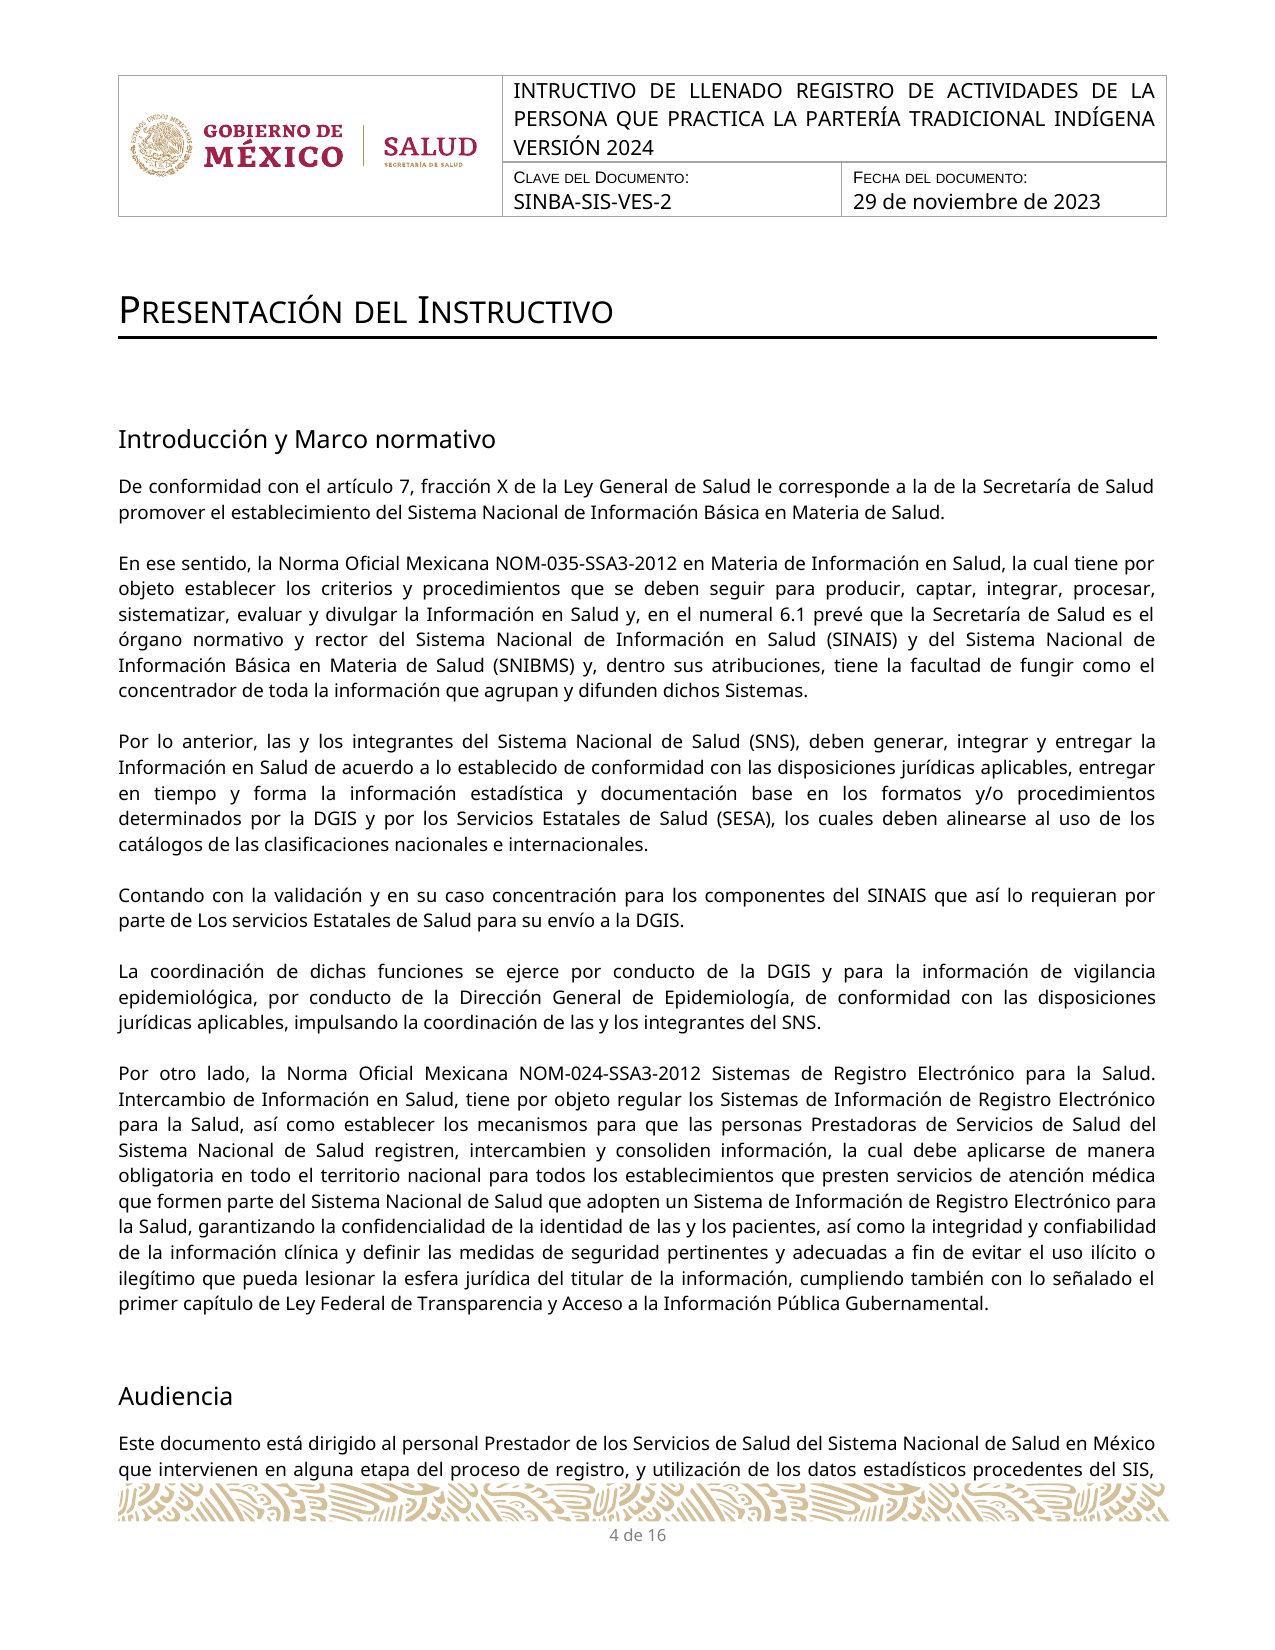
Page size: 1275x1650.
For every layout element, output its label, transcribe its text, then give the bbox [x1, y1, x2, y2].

text Contando con la validación y en su caso concentración para los componentes del SINAIS que así lo requieran por parte de Los servicios Estatales de Salud para su envío a la DGIS. [118, 882, 1157, 933]
text La coordinación de dichas funciones se ejerce por conducto de la DGIS y para la información de vigilancia epidemiológica, por conducto de la Dirección General de Epidemiología, de conformidad con las disposiciones jurídicas aplicables, impulsando la coordinación de las y los integrantes del SNS. [118, 958, 1157, 1035]
text Por otro lado, la Norma Oficial Mexicana NOM-024-SSA3-2012 Sistemas de Registro Electrónico para la Salud. Intercambio de Información en Salud, tiene por objeto regular los Sistemas de Información de Registro Electrónico para la Salud, así como establecer los mecanismos para que las personas Prestadoras de Servicios de Salud del Sistema Nacional de Salud registren, intercambien y consoliden información, la cual debe aplicarse de manera obligatoria en todo el territorio nacional para todos los establecimientos que presten servicios de atención médica que formen parte del Sistema Nacional de Salud que adopten un Sistema de Información de Registro Electrónico para la Salud, garantizando la confidencialidad de la identidad de las y los pacientes, así como la integridad y confiabilidad de la información clínica y definir las medidas de seguridad pertinentes y adecuadas a fin de evitar el uso ilícito o ilegítimo que pueda lesionar la esfera jurídica del titular de la información, cumpliendo también con lo señalado el primer capítulo de Ley Federal de Transparencia y Acceso a la Información Pública Gubernamental. [118, 1061, 1157, 1316]
text Por lo anterior, las y los integrantes del Sistema Nacional de Salud (SNS), deben generar, integrar y entregar la Información en Salud de acuerdo a lo establecido de conformidad con las disposiciones jurídicas aplicables, entregar en tiempo y forma la información estadística y documentación base en los formatos y/o procedimientos determinados por la DGIS y por los Servicios Estatales de Salud (SESA), los cuales deben alinearse al uso de los catálogos de las clasificaciones nacionales e internacionales. [118, 729, 1157, 856]
text En ese sentido, la Norma Oficial Mexicana NOM-035-SSA3-2012 en Materia de Información en Salud, la cual tiene por objeto establecer los criterios y procedimientos que se deben seguir para producir, captar, integrar, procesar, sistematizar, evaluar y divulgar la Información en Salud y, en el numeral 6.1 prevé que la Secretaría de Salud es el órgano normativo y rector del Sistema Nacional de Información en Salud (SINAIS) y del Sistema Nacional de Información Básica en Materia de Salud (SNIBMS) y, dentro sus atribuciones, tiene la facultad de fungir como el concentrador de toda la información que agrupan y difunden dichos Sistemas. [118, 550, 1157, 703]
subtitle Introducción y Marco normativo [118, 422, 1157, 456]
text De conformidad con el artículo 7, fracción X de la Ley General de Salud le corresponde a la de la Secretaría de Salud promover el establecimiento del Sistema Nacional de Información Básica en Materia de Salud. [118, 474, 1157, 525]
subtitle Presentación del Instructivo [118, 283, 1157, 336]
subtitle Audiencia [118, 1379, 1157, 1413]
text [118, 1431, 1157, 1482]
